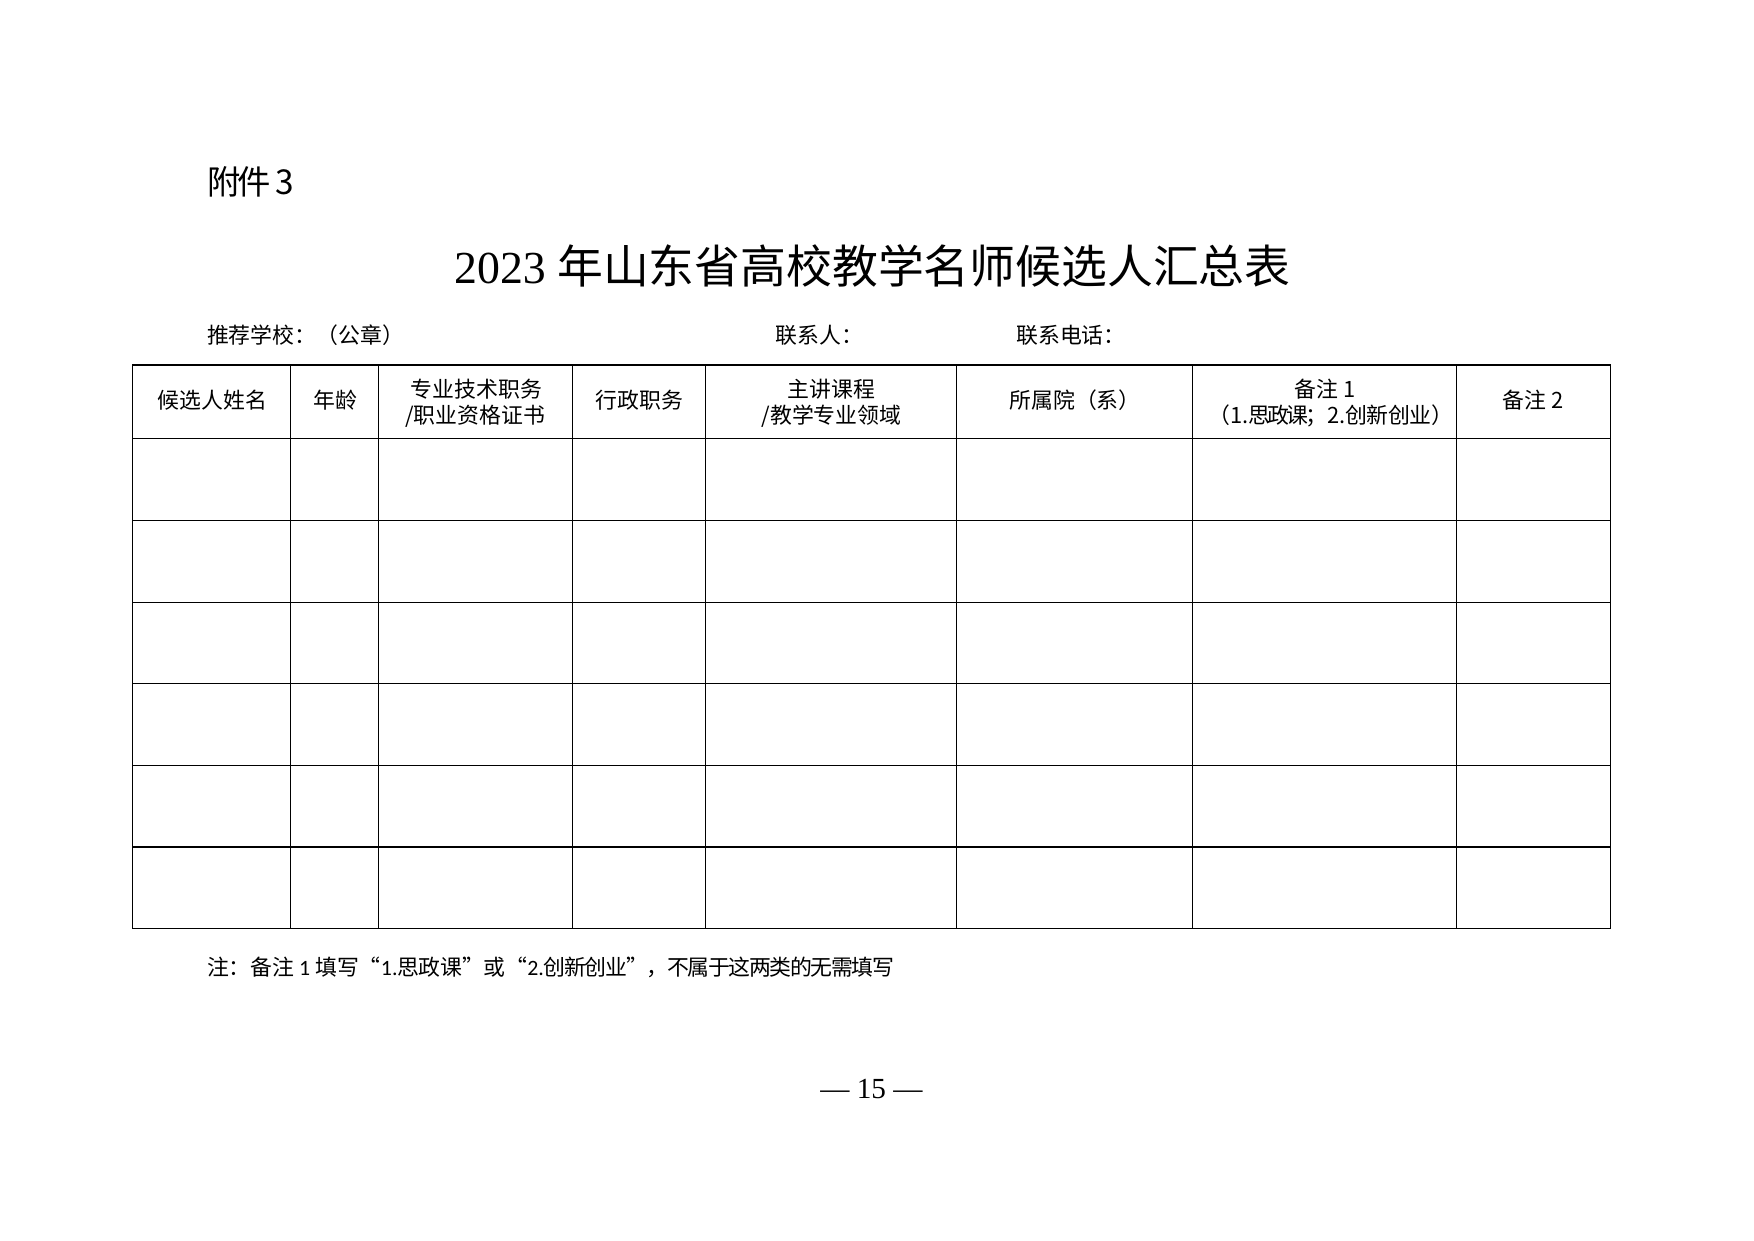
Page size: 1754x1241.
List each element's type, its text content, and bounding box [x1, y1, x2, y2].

table_cell [1457, 521, 1610, 602]
table_cell [573, 521, 705, 602]
table_cell [1457, 766, 1610, 846]
table_cell [1193, 848, 1456, 928]
table_cell [133, 603, 290, 683]
table_cell [573, 766, 705, 846]
table_cell [133, 766, 290, 846]
table_cell [133, 439, 290, 520]
table_cell [1193, 684, 1456, 765]
table_cell [706, 439, 956, 520]
table_cell [379, 848, 572, 928]
table_cell [957, 603, 1192, 683]
table_cell [957, 439, 1192, 520]
table_cell [1457, 684, 1610, 765]
text 附件 3 [207, 156, 302, 204]
table_cell [291, 521, 378, 602]
table_header 备注 1 （1.思政课；2.创新创业） [1193, 366, 1456, 438]
subtitle 2023 年山东省高校教学名师候选人汇总表 [454, 231, 1623, 297]
table_cell [379, 521, 572, 602]
table_cell [291, 848, 378, 928]
table_cell [379, 603, 572, 683]
table_cell [957, 766, 1192, 846]
table_cell [706, 603, 956, 683]
table_cell [1193, 766, 1456, 846]
table_cell [133, 848, 290, 928]
table_cell [133, 684, 290, 765]
text 注：备注 1 填写“1.思政课”或“2.创新创业”，不属于这两类的无需填写 [207, 949, 1623, 981]
table_cell [573, 603, 705, 683]
table_cell [957, 521, 1192, 602]
table_header 行政职务 [573, 366, 705, 438]
table_cell [291, 766, 378, 846]
table_cell [573, 684, 705, 765]
table_cell [957, 848, 1192, 928]
table_cell [1457, 439, 1610, 520]
table_header 所属院（系） [957, 366, 1192, 438]
table_cell [1193, 439, 1456, 520]
table_cell [1457, 603, 1610, 683]
table_cell [379, 684, 572, 765]
table_header 专业技术职务 /职业资格证书 [379, 366, 572, 438]
table_cell [291, 439, 378, 520]
table_header 备注 2 [1457, 366, 1610, 438]
table_cell [706, 848, 956, 928]
table_cell [379, 766, 572, 846]
table_cell [291, 603, 378, 683]
table_cell [957, 684, 1192, 765]
table_cell [706, 521, 956, 602]
table_cell [706, 684, 956, 765]
table_header 年龄 [291, 366, 378, 438]
table_cell [573, 848, 705, 928]
table_header 候选人姓名 [133, 366, 290, 438]
table_cell [1457, 848, 1610, 928]
table_cell [1193, 521, 1456, 602]
table_cell [133, 521, 290, 602]
table_cell [1193, 603, 1456, 683]
table_cell [706, 766, 956, 846]
table_cell [379, 439, 572, 520]
table_cell [573, 439, 705, 520]
table_cell [291, 684, 378, 765]
table_header 主讲课程 /教学专业领域 [706, 366, 956, 438]
text 推荐学校：（公章） 联系人： 联系电话： [207, 312, 1623, 352]
